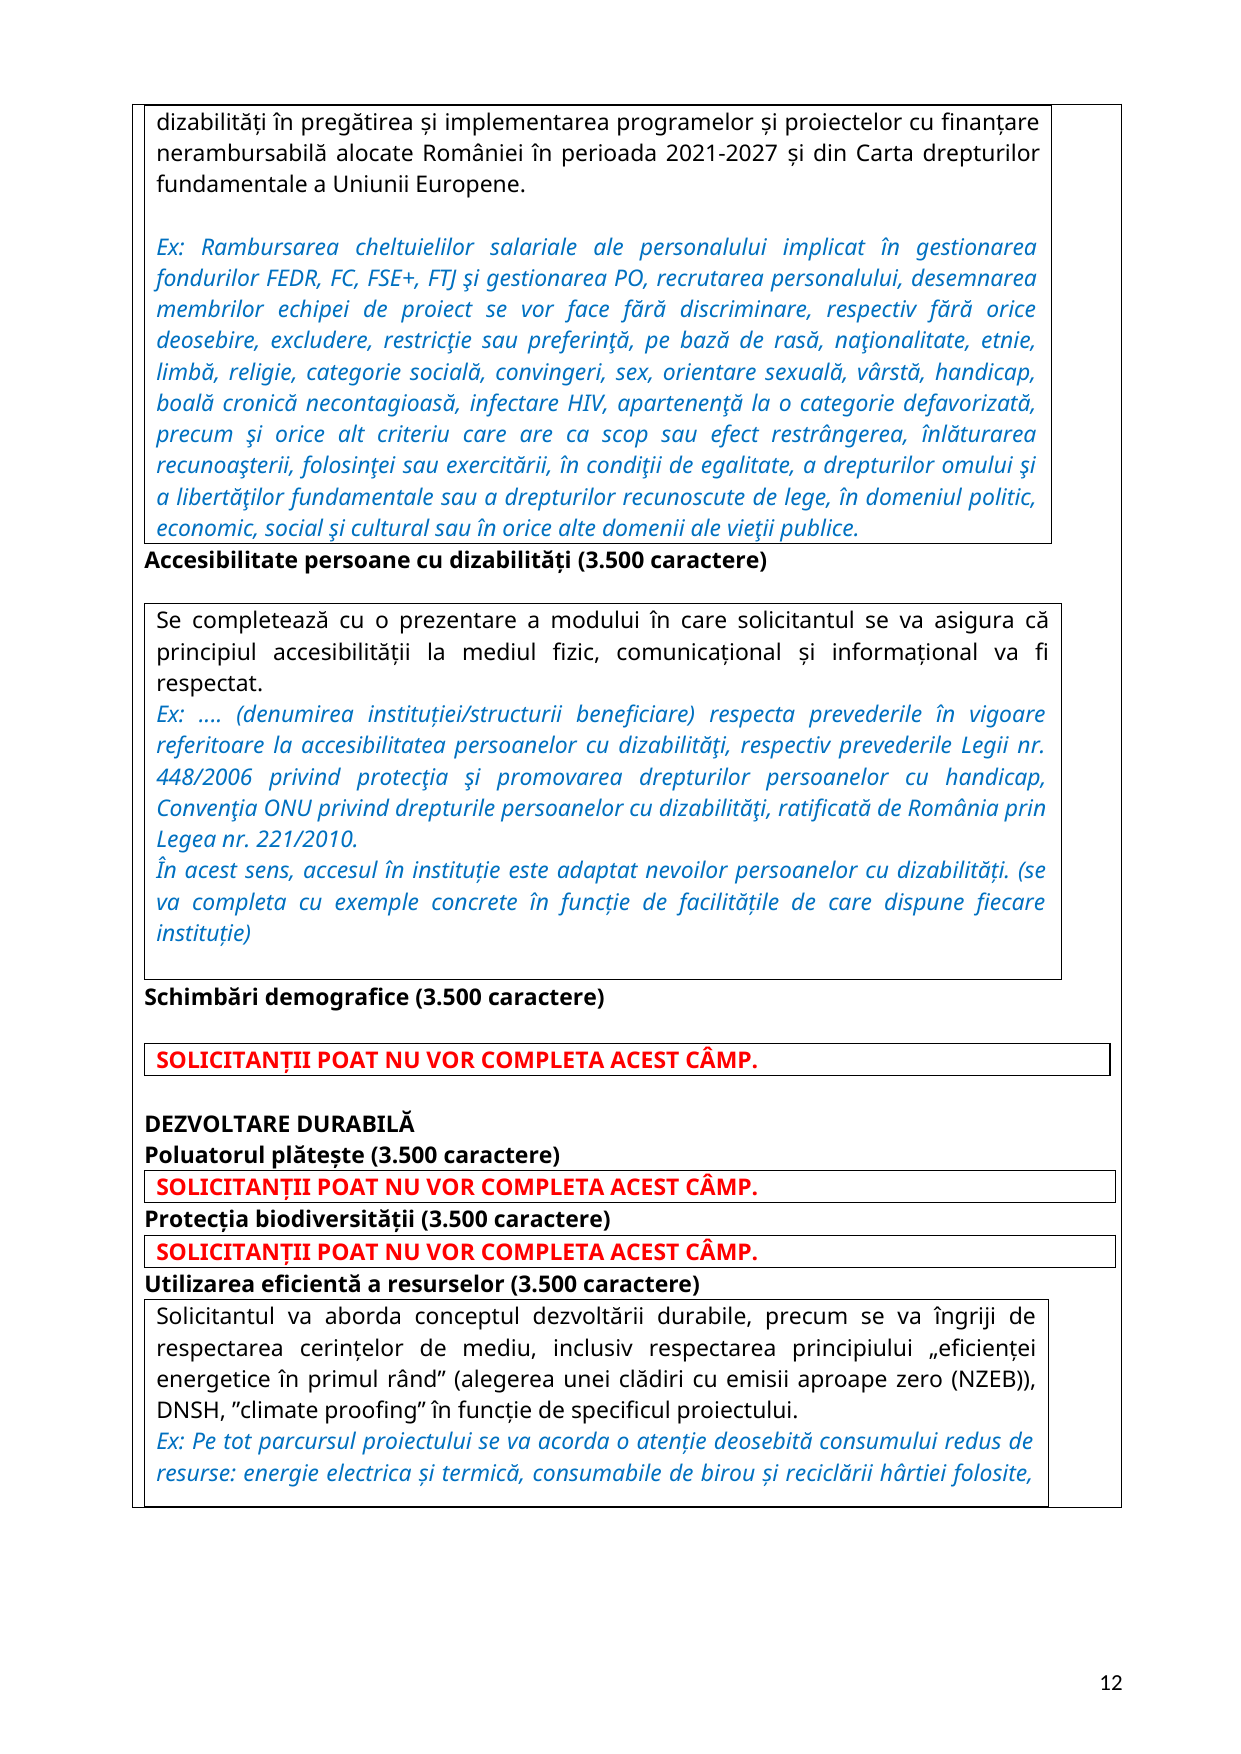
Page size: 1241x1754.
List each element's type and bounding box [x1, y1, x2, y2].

table_header [133, 105, 1121, 1507]
